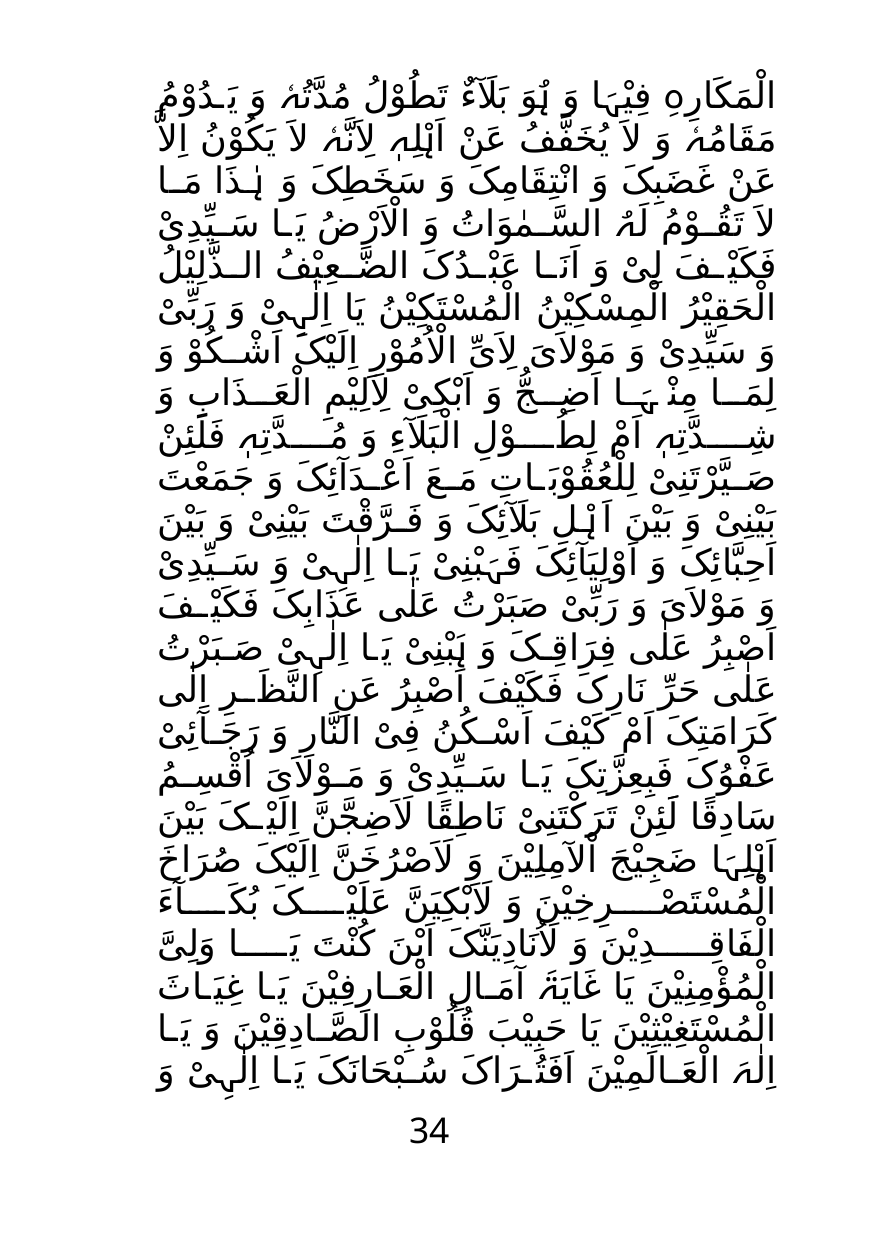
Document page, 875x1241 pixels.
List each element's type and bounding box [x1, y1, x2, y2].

text [157, 75, 777, 1092]
